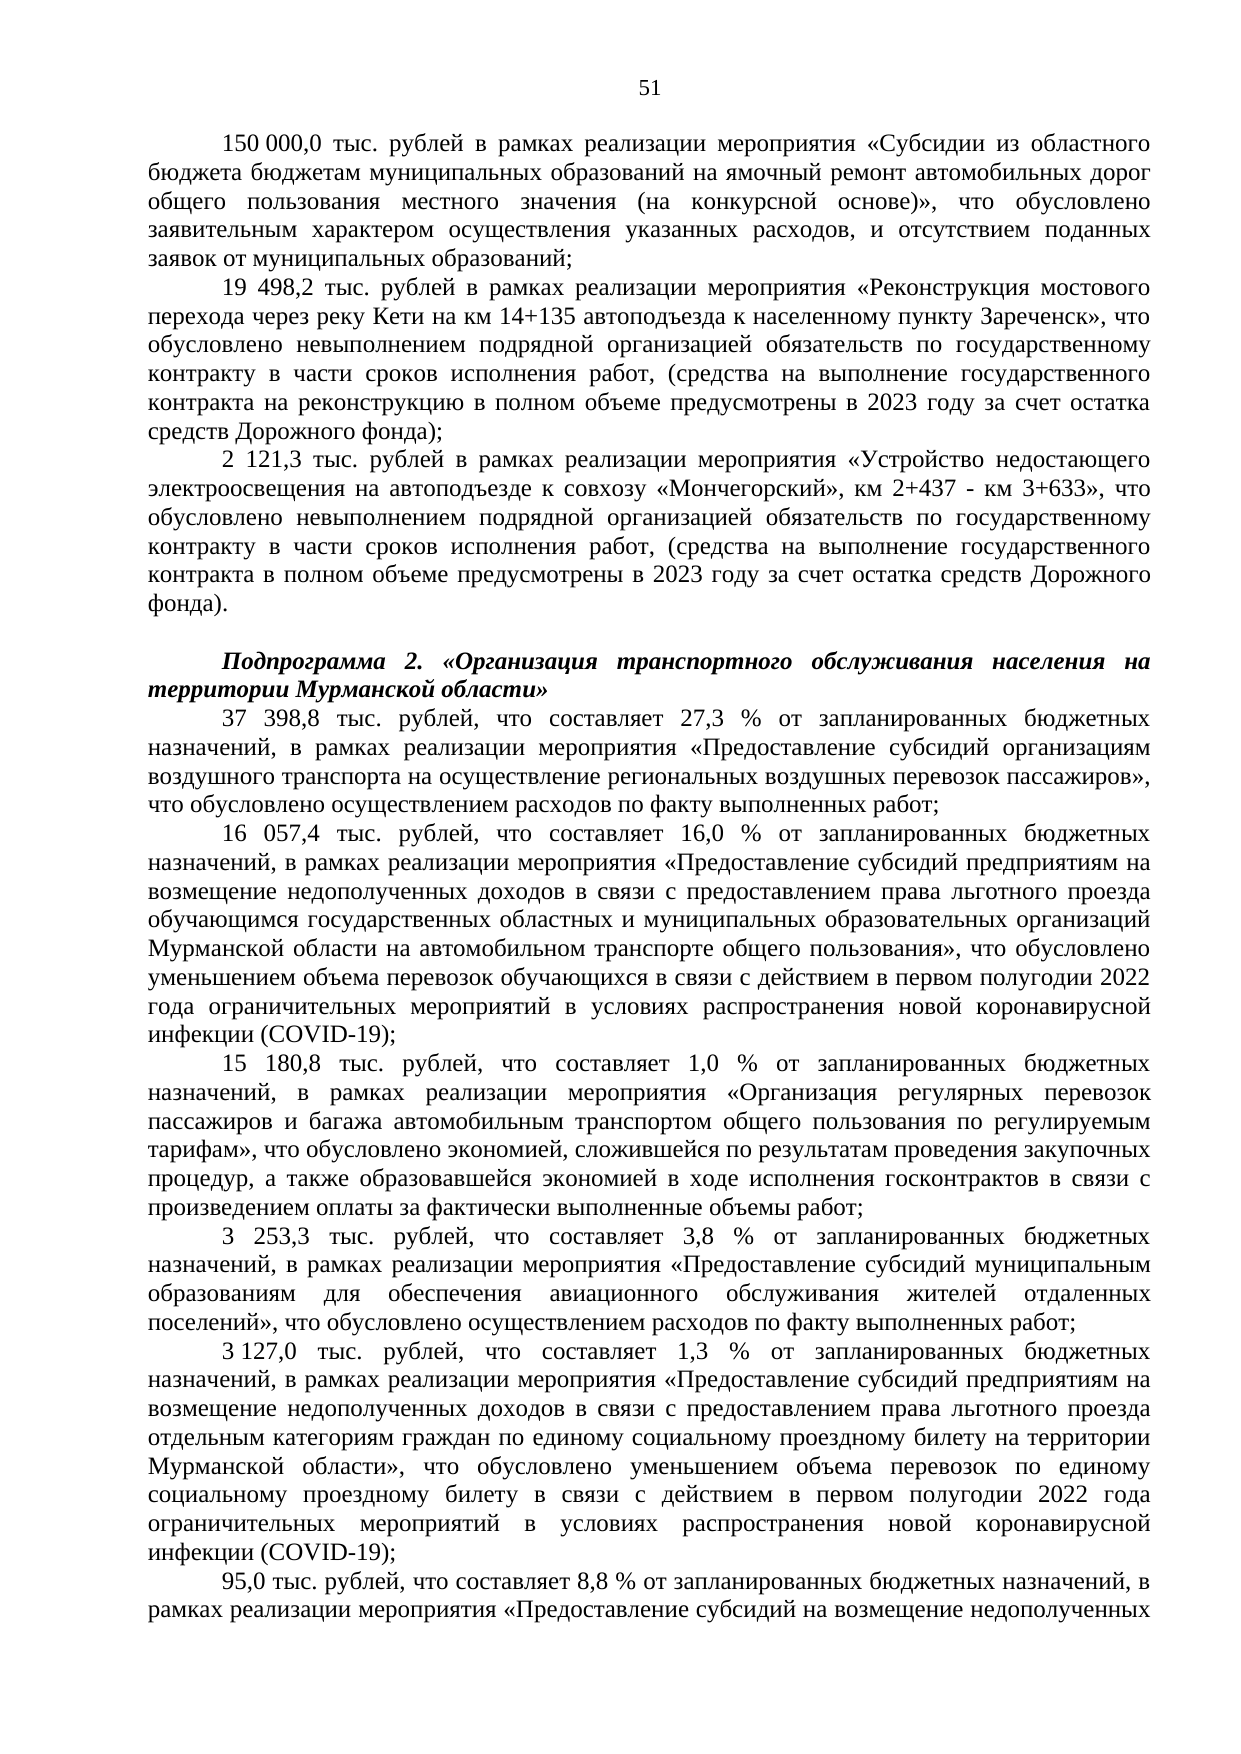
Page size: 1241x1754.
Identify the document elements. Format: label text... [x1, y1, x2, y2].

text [148, 1566, 1152, 1623]
text 15 180,8 тыс. рублей, что составляет 1,0 % от запланированных бюджетных назначений, в рамках реализации мероприятия «Организация регулярных перевозок пассажиров и багажа автомобильным транспортом общего пользования по регулируемым тарифам», что обусловлено экономией, сложившейся по результатам проведения закупочных процедур, а также образовавшейся экономией в ходе исполнения госконтрактов в связи с произведением оплаты за фактически выполненные объемы работ; [148, 1048, 1152, 1221]
text Подпрограмма 2. «Организация транспортного обслуживания населения на территории Мурманской области» [148, 646, 1152, 703]
text 2 121,3 тыс. рублей в рамках реализации мероприятия «Устройство недостающего электроосвещения на автоподъезде к совхозу «Мончегорский», км 2+437 - км 3+633», что обусловлено невыполнением подрядной организацией обязательств по государственному контракту в части сроков исполнения работ, (средства на выполнение государственного контракта в полном объеме предусмотрены в 2023 году за счет остатка средств Дорожного фонда). [148, 444, 1152, 617]
text 16 057,4 тыс. рублей, что составляет 16,0 % от запланированных бюджетных назначений, в рамках реализации мероприятия «Предоставление субсидий предприятиям на возмещение недополученных доходов в связи с предоставлением права льготного проезда обучающимся государственных областных и муниципальных образовательных организаций Мурманской области на автомобильном транспорте общего пользования», что обусловлено уменьшением объема перевозок обучающихся в связи с действием в первом полугодии 2022 года ограничительных мероприятий в условиях распространения новой коронавирусной инфекции (COVID-19); [148, 818, 1152, 1048]
text 3 127,0 тыс. рублей, что составляет 1,3 % от запланированных бюджетных назначений, в рамках реализации мероприятия «Предоставление субсидий предприятиям на возмещение недополученных доходов в связи с предоставлением права льготного проезда отдельным категориям граждан по единому социальному проездному билету на территории Мурманской области», что обусловлено уменьшением объема перевозок по единому социальному проездному билету в связи с действием в первом полугодии 2022 года ограничительных мероприятий в условиях распространения новой коронавирусной инфекции (COVID-19); [148, 1336, 1152, 1566]
text 150 000,0 тыс. рублей в рамках реализации мероприятия «Субсидии из областного бюджета бюджетам муниципальных образований на ямочный ремонт автомобильных дорог общего пользования местного значения (на конкурсной основе)», что обусловлено заявительным характером осуществления указанных расходов, и отсутствием поданных заявок от муниципальных образований; [148, 128, 1152, 272]
text 19 498,2 тыс. рублей в рамках реализации мероприятия «Реконструкция мостового перехода через реку Кети на км 14+135 автоподъезда к населенному пункту Зареченск», что обусловлено невыполнением подрядной организацией обязательств по государственному контракту в части сроков исполнения работ, (средства на выполнение государственного контракта на реконструкцию в полном объеме предусмотрены в 2023 году за счет остатка средств Дорожного фонда); [148, 272, 1152, 444]
text 37 398,8 тыс. рублей, что составляет 27,3 % от запланированных бюджетных назначений, в рамках реализации мероприятия «Предоставление субсидий организациям воздушного транспорта на осуществление региональных воздушных перевозок пассажиров», что обусловлено осуществлением расходов по факту выполненных работ; [148, 703, 1152, 818]
text 3 253,3 тыс. рублей, что составляет 3,8 % от запланированных бюджетных назначений, в рамках реализации мероприятия «Предоставление субсидий муниципальным образованиям для обеспечения авиационного обслуживания жителей отдаленных поселений», что обусловлено осуществлением расходов по факту выполненных работ; [148, 1221, 1152, 1336]
